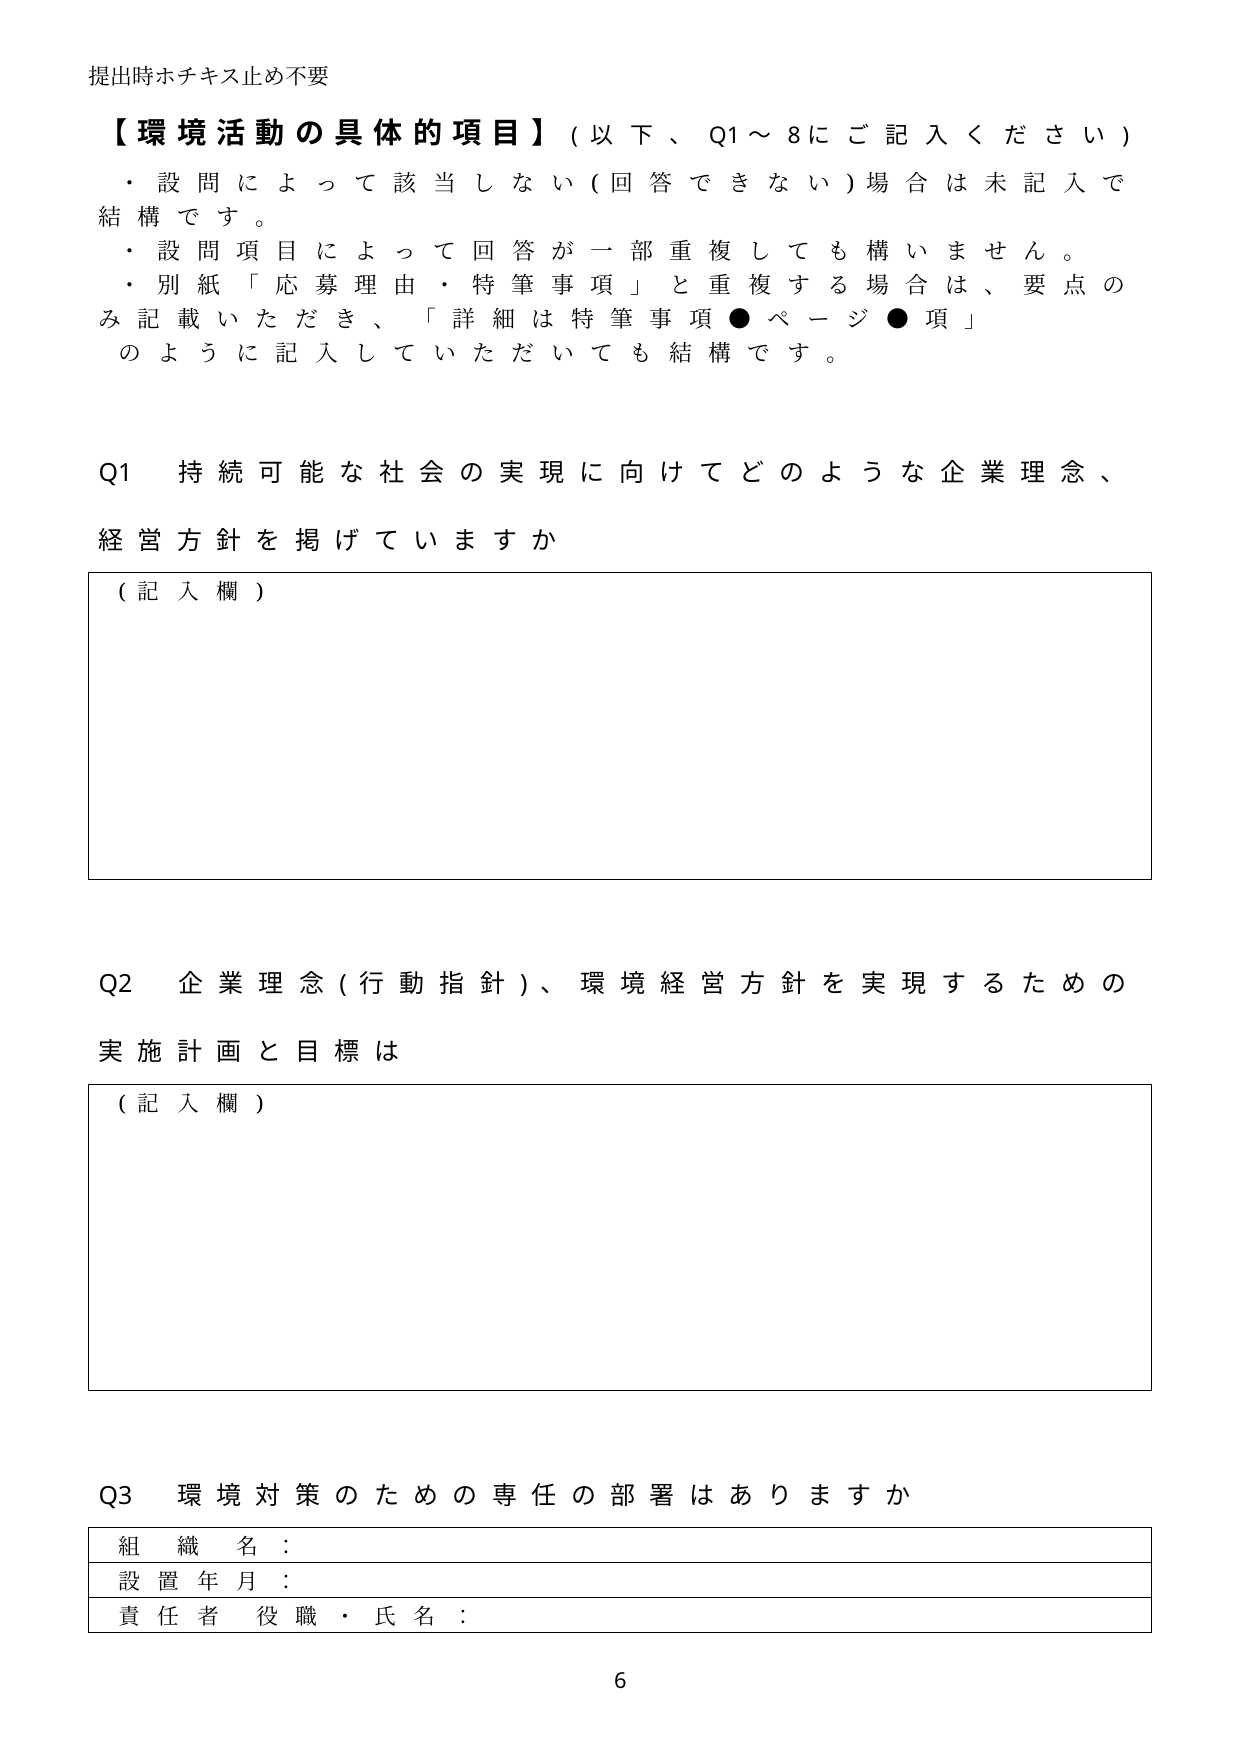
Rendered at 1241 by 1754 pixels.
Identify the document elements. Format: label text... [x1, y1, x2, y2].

text のように記入していただいても結構です。 [98, 334, 1142, 368]
text ・設問項目によって回答が一部重複しても構いません。 [98, 233, 1142, 267]
table_header 組 織 名： [89, 1528, 1151, 1562]
text Q1 持続可能な社会の実現に向けてどのような企業理念、経営方針を掲げていますか [98, 436, 1142, 572]
text Q2 企業理念(行動指針)、環境経営方針を実現するための実施計画と目標は [98, 948, 1142, 1084]
table_cell 責任者 役職・氏名： [89, 1598, 1151, 1632]
text ・別紙「応募理由・特筆事項」と重複する場合は、要点のみ記載いただき、「詳細は特筆事項●ページ●項」 [98, 267, 1142, 334]
text ・設問によって該当しない(回答できない)場合は未記入で結構です。 [98, 165, 1142, 233]
text Q3 環境対策のための専任の部署はありますか [98, 1459, 1142, 1527]
table_header (記入欄) [89, 1085, 1151, 1390]
text 【環境活動の具体的項目】(以下、Q1～8にご記入ください) [98, 97, 1142, 165]
table_cell 設置年月： [89, 1563, 1151, 1597]
table_header (記入欄) [89, 573, 1151, 879]
